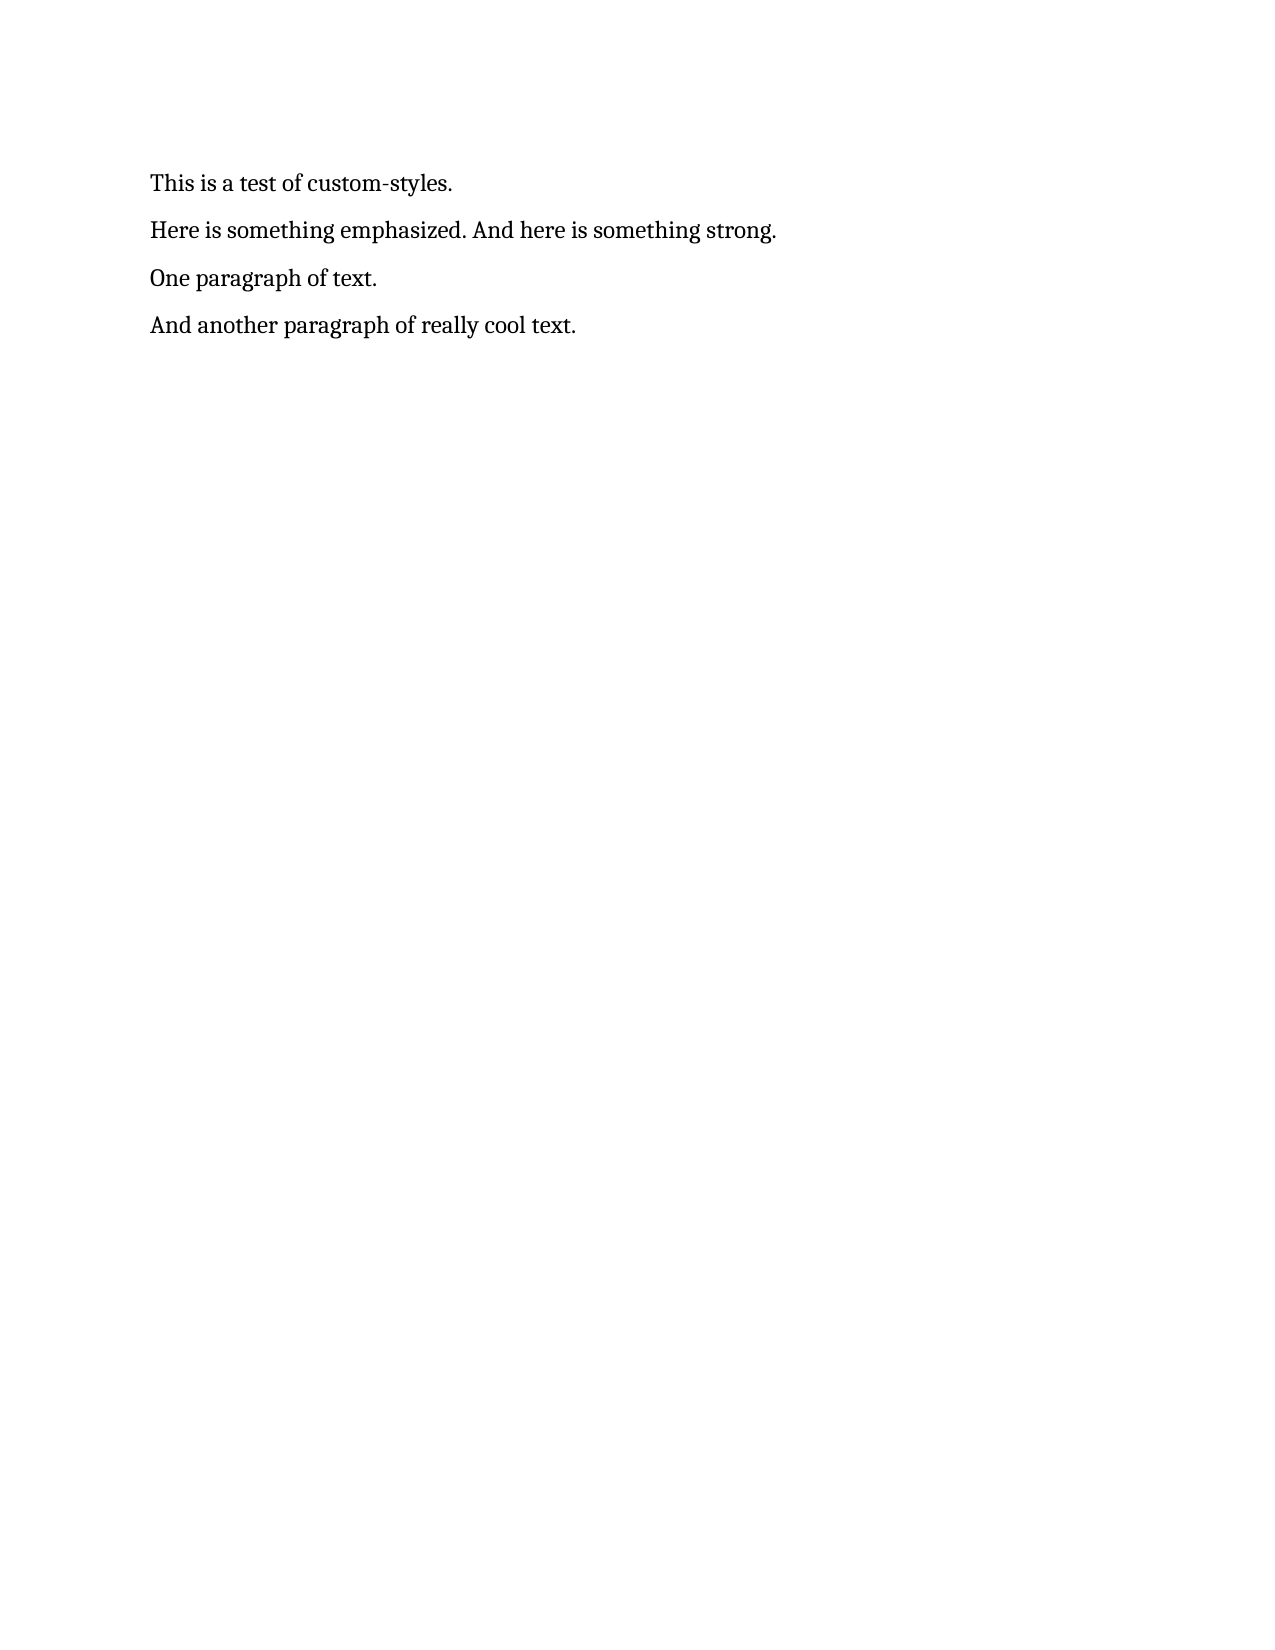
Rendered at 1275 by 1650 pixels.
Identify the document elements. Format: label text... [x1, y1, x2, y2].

text This is a test of custom-styles. [150, 169, 1125, 197]
text Here is something emphasized. And here is something strong. [150, 216, 1125, 245]
text And another paragraph of really cool text. [150, 311, 1125, 340]
text One paragraph of text. [150, 264, 1125, 292]
